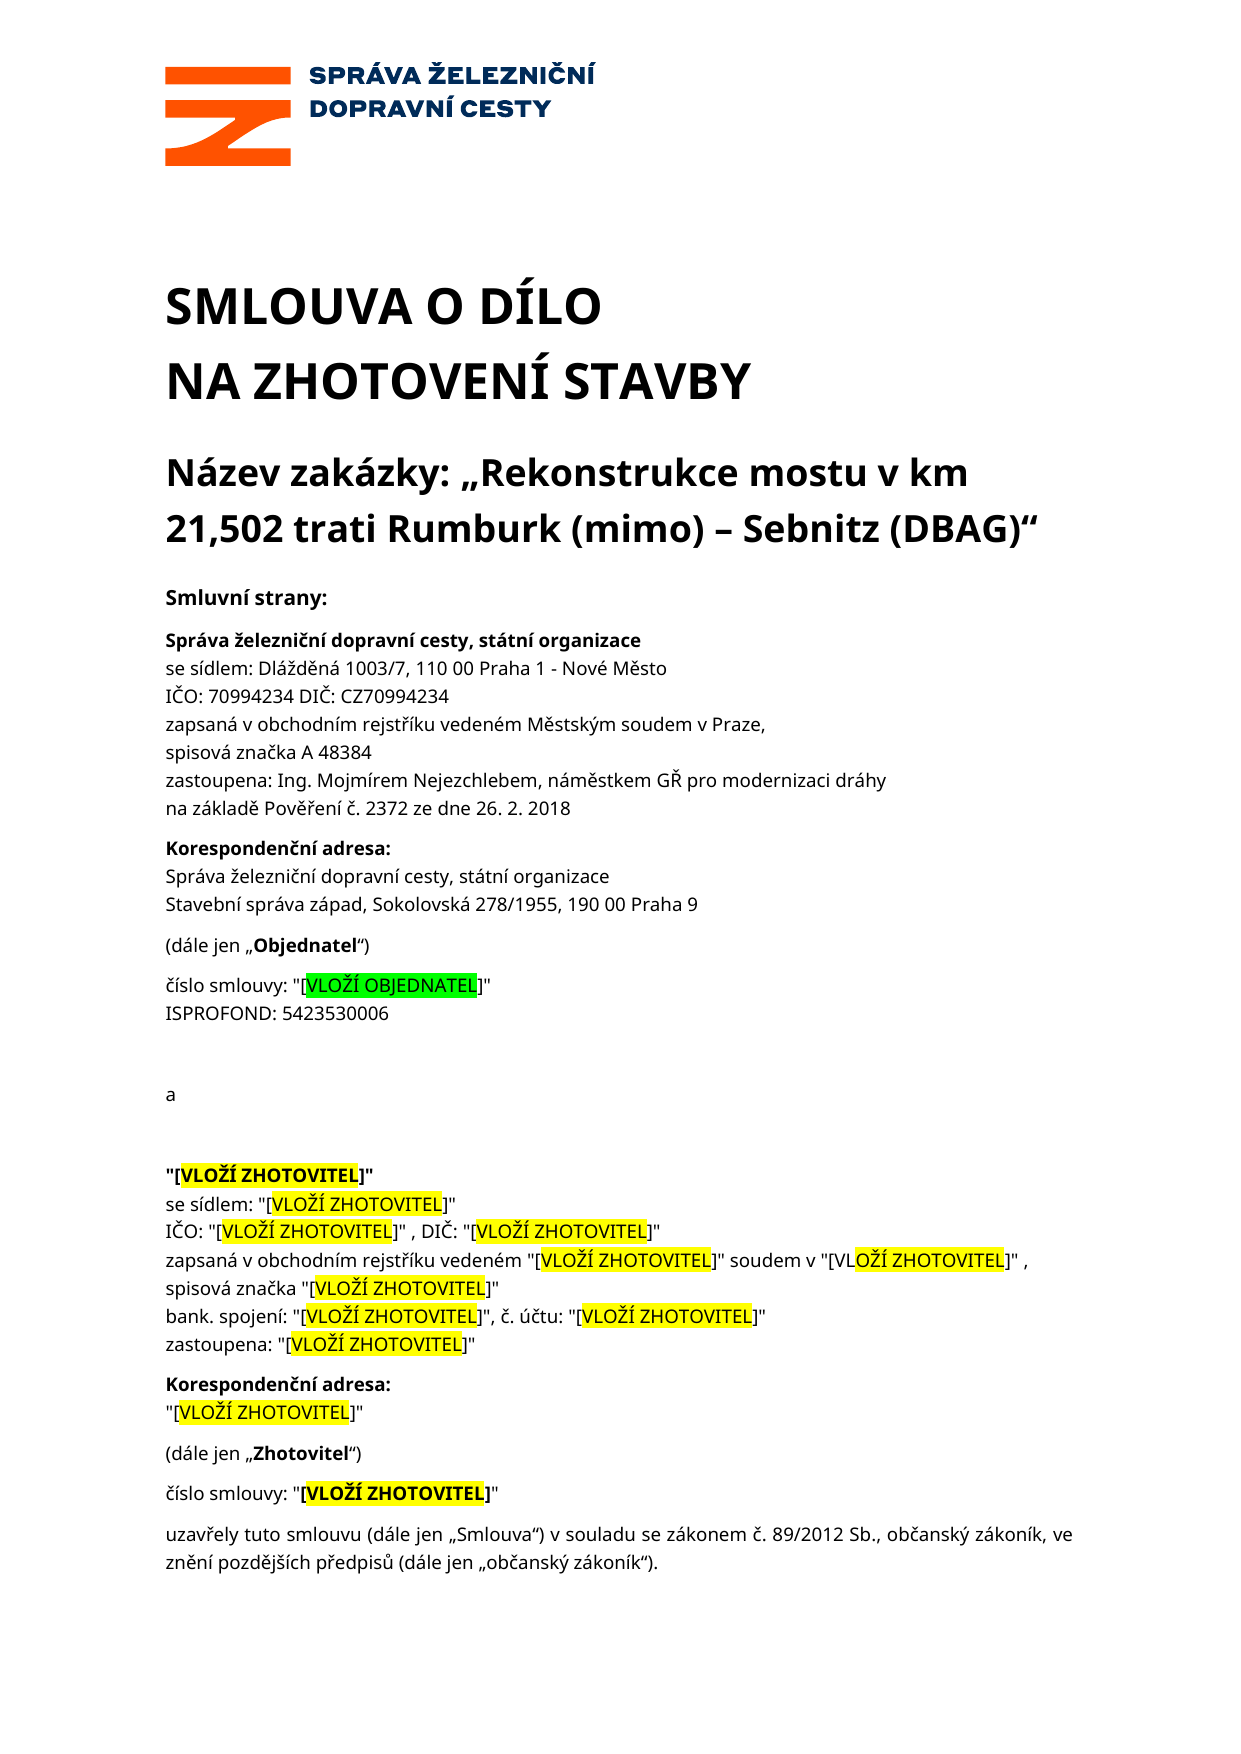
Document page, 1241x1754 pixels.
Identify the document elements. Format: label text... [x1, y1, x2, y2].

text se sídlem: "[VLOŽÍ ZHOTOVITEL]" [165, 1191, 272, 1216]
text zastoupena: "[VLOŽÍ ZHOTOVITEL]" [462, 1331, 1075, 1356]
text číslo smlouvy: "[VLOŽÍ OBJEDNATEL]" [477, 973, 1075, 998]
text Správa železniční dopravní cesty, státní organizace [165, 864, 1075, 889]
text zapsaná v obchodním rejstříku vedeném "[VLOŽÍ ZHOTOVITEL]" soudem v "[VLOŽÍ ZHOTOVITEL]" , [165, 1247, 541, 1272]
text (dále jen „Zhotovitel“) [165, 1440, 1075, 1466]
text IČO: "[VLOŽÍ ZHOTOVITEL]" , DIČ: "[VLOŽÍ ZHOTOVITEL]" [647, 1219, 1075, 1244]
text zastoupena: "[VLOŽÍ ZHOTOVITEL]" [165, 1331, 291, 1356]
text spisová značka "[VLOŽÍ ZHOTOVITEL]" [485, 1275, 1075, 1300]
text Korespondenční adresa: [165, 836, 1075, 861]
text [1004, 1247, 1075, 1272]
text Správa železniční dopravní cesty, státní organizace [165, 627, 1075, 652]
text IČO: 70994234 DIČ: CZ70994234 [165, 683, 1075, 708]
text číslo smlouvy: "[VLOŽÍ OBJEDNATEL]" [165, 973, 306, 998]
text spisová značka A 48384 [165, 739, 1075, 764]
text "[VLOŽÍ ZHOTOVITEL]" [165, 1399, 1075, 1425]
text bank. spojení: "[VLOŽÍ ZHOTOVITEL]", č. účtu: "[VLOŽÍ ZHOTOVITEL]" [752, 1303, 1075, 1328]
text Název zakázky: [165, 446, 1075, 553]
text zapsaná v obchodním rejstříku vedeném Městským soudem v Praze, [165, 711, 1075, 737]
text číslo smlouvy: "[VLOŽÍ ZHOTOVITEL]" [165, 1481, 306, 1506]
text "[VLOŽÍ ZHOTOVITEL]" [358, 1163, 1075, 1188]
text spisová značka "[VLOŽÍ ZHOTOVITEL]" [165, 1275, 315, 1300]
text číslo smlouvy: "[VLOŽÍ ZHOTOVITEL]" [484, 1481, 1075, 1506]
text a [165, 1082, 1075, 1107]
text Smluvní strany: [165, 583, 1075, 612]
text se sídlem: "[VLOŽÍ ZHOTOVITEL]" [442, 1191, 1075, 1216]
text SMLOUVA O DÍLO NA ZHOTOVENÍ STAVBY [165, 271, 1075, 414]
text ISPROFOND: 5423530006 [165, 1001, 1075, 1026]
text (dále jen „Objednatel“) [165, 932, 1075, 958]
text Korespondenční adresa: [165, 1371, 1075, 1397]
text zastoupena: Ing. Mojmírem Nejezchlebem, náměstkem GŘ pro modernizaci dráhy [165, 767, 1075, 793]
text se sídlem: Dlážděná 1003/7, 110 00 Praha 1 - Nové Město [165, 655, 1075, 681]
text na základě Pověření č. 2372 ze dne 26. 2. 2018 [165, 795, 1075, 821]
text uzavřely tuto smlouvu (dále jen „Smlouva“) v souladu se zákonem č. 89/2012 Sb., občanský zákoník, ve znění pozdějších předpisů (dále jen „občanský zákoník“). [165, 1521, 1075, 1574]
text Stavební správa západ, Sokolovská 278/1955, 190 00 Praha 9 [165, 892, 1075, 917]
